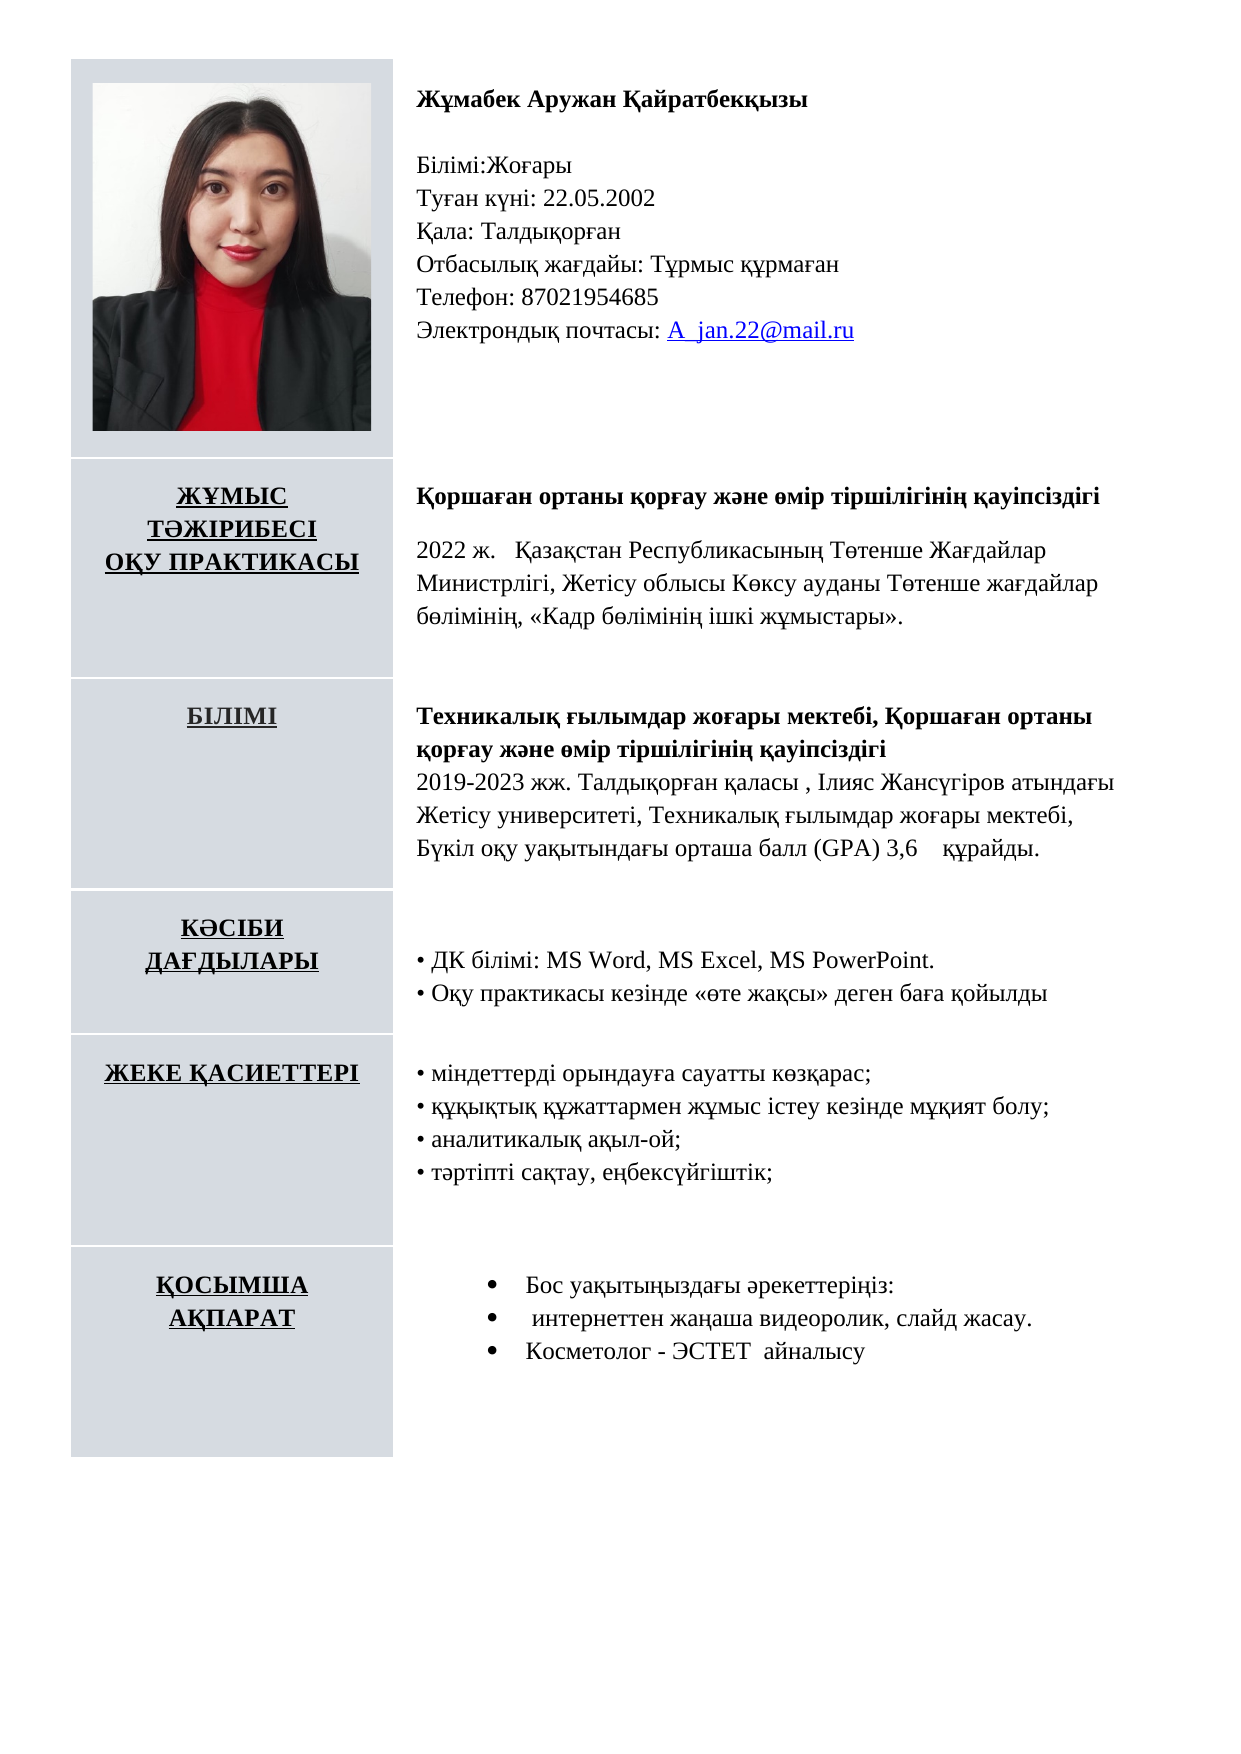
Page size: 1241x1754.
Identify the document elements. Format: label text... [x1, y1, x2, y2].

table_cell Техникалық ғылымдар жоғары мектебі, Қоршаған ортаны қорғау және өмір тіршілігінің қауіпсіздігі 2019-2023 жж. Талдықорған қаласы , Ілияс Жансүгіров атындағы Жетісу университеті, Техникалық ғылымдар жоғары мектебі, Бүкіл оқу уақытындағы орташа балл (GPA) 3,6 құрайды. [395, 679, 1194, 888]
table_cell ЖҰМЫС ТӘЖІРИБЕСІ ОҚУ ПРАКТИКАСЫ [71, 459, 393, 677]
table_cell КӘСІБИ ДАҒДЫЛАРЫ [71, 891, 393, 1033]
table_cell • ДК білімі: MS Word, MS Excel, MS PowerPoint. • Оқу практикасы кезінде «өте жақсы» деген баға қойылды [395, 891, 1194, 1033]
table_cell ҚОСЫМША АҚПАРАТ [71, 1247, 393, 1457]
table_header Жұмабек Аружан Қайратбекқызы Білімі:Жоғары Туған күні: 22.05.2002 Қала: Талдықорған Отбасылық жағдайы: Тұрмыс құрмаған Телефон: 87021954685 Электрондық почтасы: A_jan.22@mail.ru [395, 61, 1194, 457]
table_cell Бос уақытыңыздағы әрекеттеріңіз: интернеттен жаңаша видеоролик, слайд жасау. Косметолог - ЭСТЕТ айналысу [395, 1247, 1194, 1457]
table_cell БІЛІМІ [71, 679, 393, 888]
table_cell ЖЕКЕ ҚАСИЕТТЕРІ [71, 1035, 393, 1245]
table_header [71, 59, 393, 457]
table_cell • міндеттерді орындауға сауатты көзқарас; • құқықтық құжаттармен жұмыс істеу кезінде мұқият болу; • аналитикалық ақыл-ой; • тәртіпті сақтау, еңбексүйгіштік; [395, 1035, 1194, 1245]
table_cell Қоршаған ортаны қорғау және өмір тіршілігінің қауіпсіздігі 2022 ж. Қазақстан Республикасының Төтенше Жағдайлар Министрлігі, Жетісу облысы Көксу ауданы Төтенше жағдайлар бөлімінің, «Кадр бөлімінің ішкі жұмыстары». [395, 459, 1194, 677]
picture [92, 83, 372, 431]
